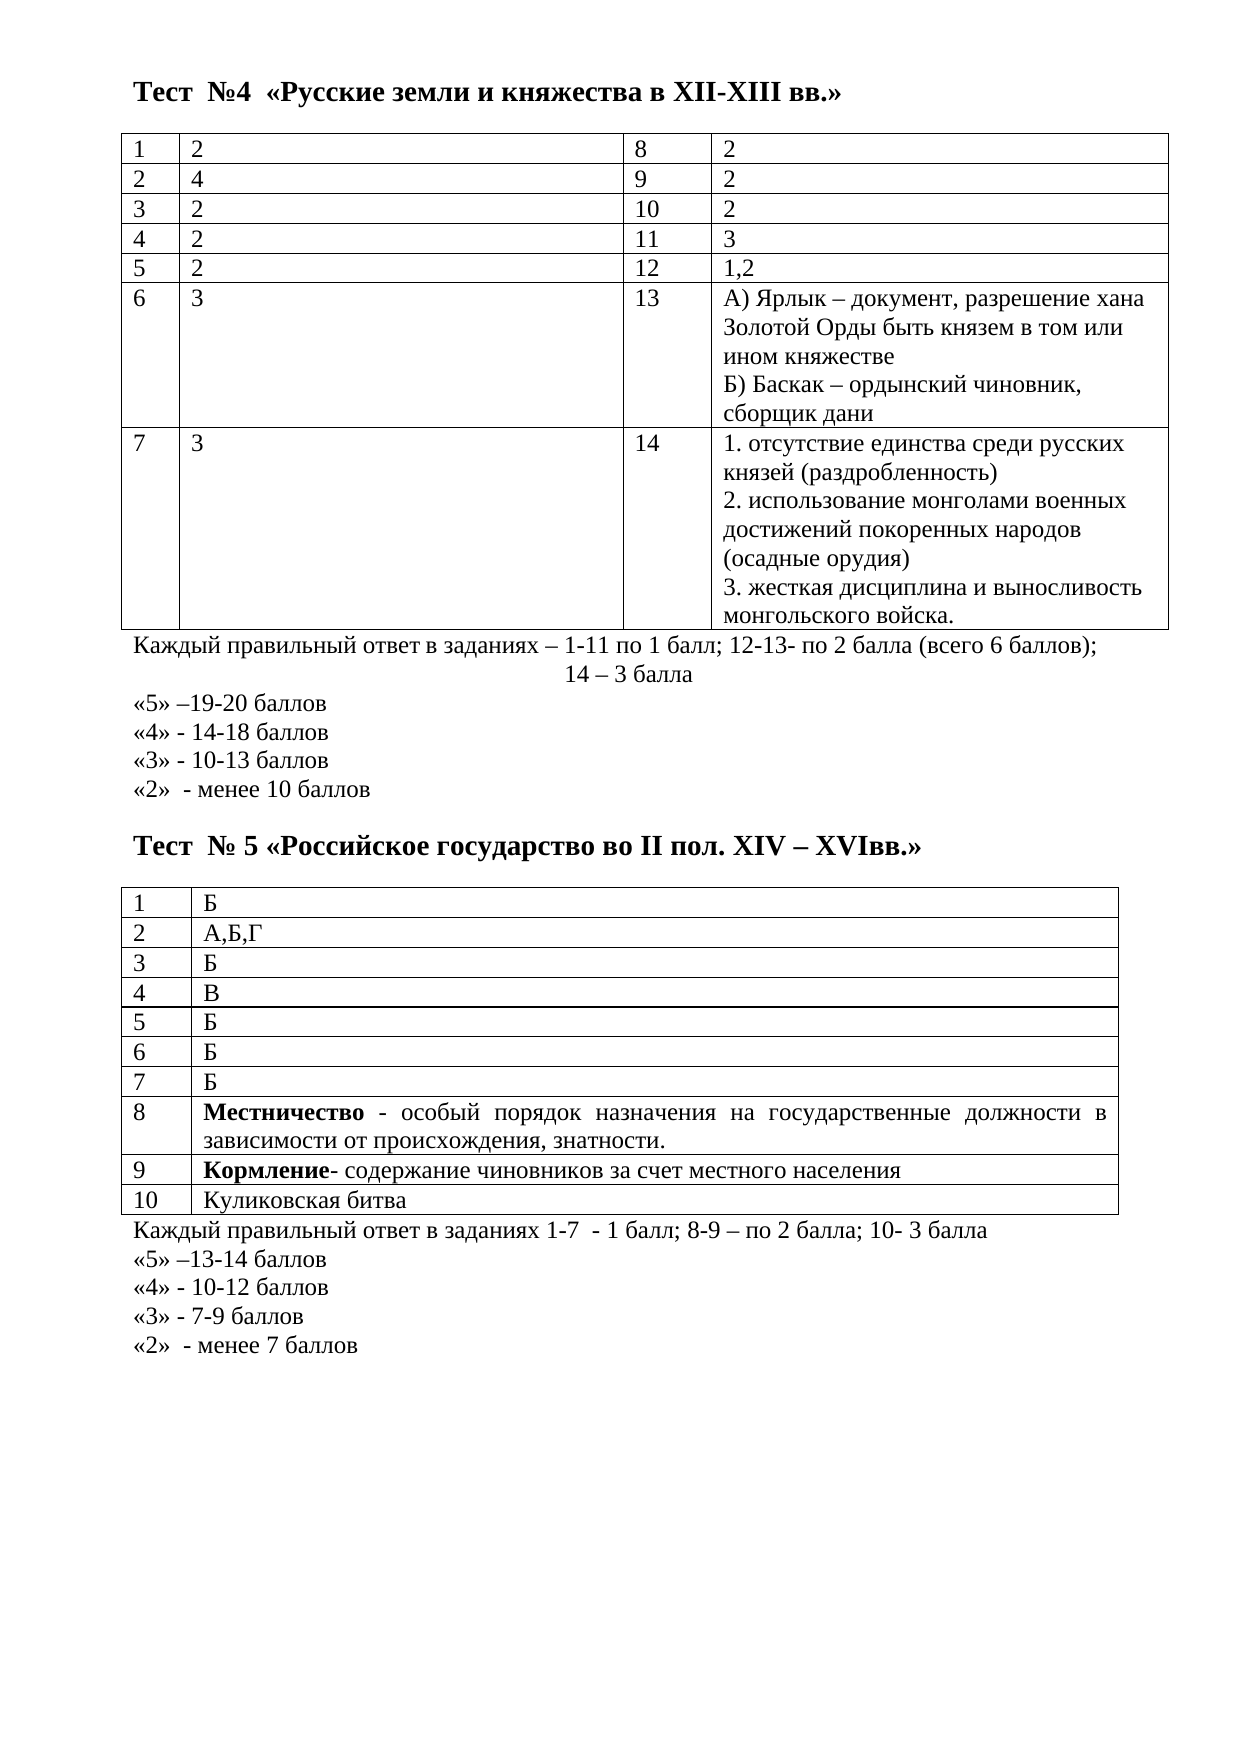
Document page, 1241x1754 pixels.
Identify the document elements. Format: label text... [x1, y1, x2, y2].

table_cell 2 [122, 164, 179, 193]
table_cell 8 [122, 1097, 191, 1154]
table_cell Б [192, 1037, 1118, 1066]
table_cell 10 [122, 1185, 191, 1214]
table_cell Б [192, 1067, 1118, 1096]
table_cell 4 [122, 978, 191, 1006]
table_cell В [192, 978, 1118, 1006]
table_cell 12 [624, 254, 711, 282]
table_cell 5 [122, 254, 179, 282]
text «5» –19-20 баллов [133, 688, 1181, 717]
table_cell А) Ярлык – документ, разрешение хана Золотой Орды быть князем в том или ином княжестве Б) Баскак – ордынский чиновник, сборщик дани [712, 283, 1168, 427]
table_header 1 [122, 134, 179, 163]
table_cell Б [192, 948, 1118, 977]
table_cell Местничество - особый порядок назначения на государственные должности в зависимости от происхождения, знатности. [192, 1097, 1118, 1154]
table_cell 2 [180, 254, 623, 282]
table_cell 13 [624, 283, 711, 427]
table_cell 4 [180, 164, 623, 193]
table_cell А,Б,Г [192, 918, 1118, 947]
text «3» - 7-9 баллов [133, 1301, 1181, 1330]
table_cell 6 [122, 1037, 191, 1066]
table_cell 4 [122, 224, 179, 252]
table_cell 9 [624, 164, 711, 193]
text «5» –13-14 баллов [133, 1244, 1181, 1272]
table_header 2 [712, 134, 1168, 163]
table_header Б [192, 888, 1118, 917]
table_cell 2 [180, 194, 623, 223]
table_cell 1,2 [712, 254, 1168, 282]
table_header 8 [624, 134, 711, 163]
table_cell 6 [122, 283, 179, 427]
text «2» - менее 10 баллов [133, 774, 1181, 803]
table_cell 14 [624, 428, 711, 629]
text Каждый правильный ответ в заданиях 1-7 - 1 балл; 8-9 – по 2 балла; 10- 3 балла [133, 1215, 1181, 1244]
table_cell 2 [180, 224, 623, 252]
text Тест № 5 «Российское государство во II пол. XIV – XVIвв.» [133, 828, 1181, 861]
text Каждый правильный ответ в заданиях – 1-11 по 1 балл; 12-13- по 2 балла (всего 6 баллов); [133, 630, 1181, 659]
table_cell 3 [180, 283, 623, 427]
table_cell 7 [122, 428, 179, 629]
table_cell 7 [122, 1067, 191, 1096]
table_cell Куликовская битва [192, 1185, 1118, 1214]
table_cell 3 [122, 948, 191, 977]
text Тест №4 «Русские земли и княжества в XII-XIII вв.» [133, 74, 1181, 107]
table_cell 1. отсутствие единства среди русских князей (раздробленность) 2. использование монголами военных достижений покоренных народов (осадные орудия) 3. жесткая дисциплина и выносливость монгольского войска. [712, 428, 1168, 629]
table_cell 9 [122, 1155, 191, 1184]
table_cell Б [192, 1008, 1118, 1036]
table_header 2 [180, 134, 623, 163]
table_cell Кормление- содержание чиновников за счет местного населения [192, 1155, 1118, 1184]
table_cell 2 [712, 164, 1168, 193]
table_cell 3 [180, 428, 623, 629]
table_cell 11 [624, 224, 711, 252]
text 14 – 3 балла [133, 659, 1181, 688]
table_header 1 [122, 888, 191, 917]
table_cell 2 [712, 194, 1168, 223]
text «4» - 14-18 баллов [133, 717, 1181, 745]
table_cell 3 [712, 224, 1168, 252]
text «4» - 10-12 баллов [133, 1272, 1181, 1301]
table_cell 5 [122, 1008, 191, 1036]
table_cell 2 [122, 918, 191, 947]
table_cell 3 [122, 194, 179, 223]
table_cell 10 [624, 194, 711, 223]
text «2» - менее 7 баллов [133, 1330, 1181, 1359]
text «3» - 10-13 баллов [133, 745, 1181, 774]
